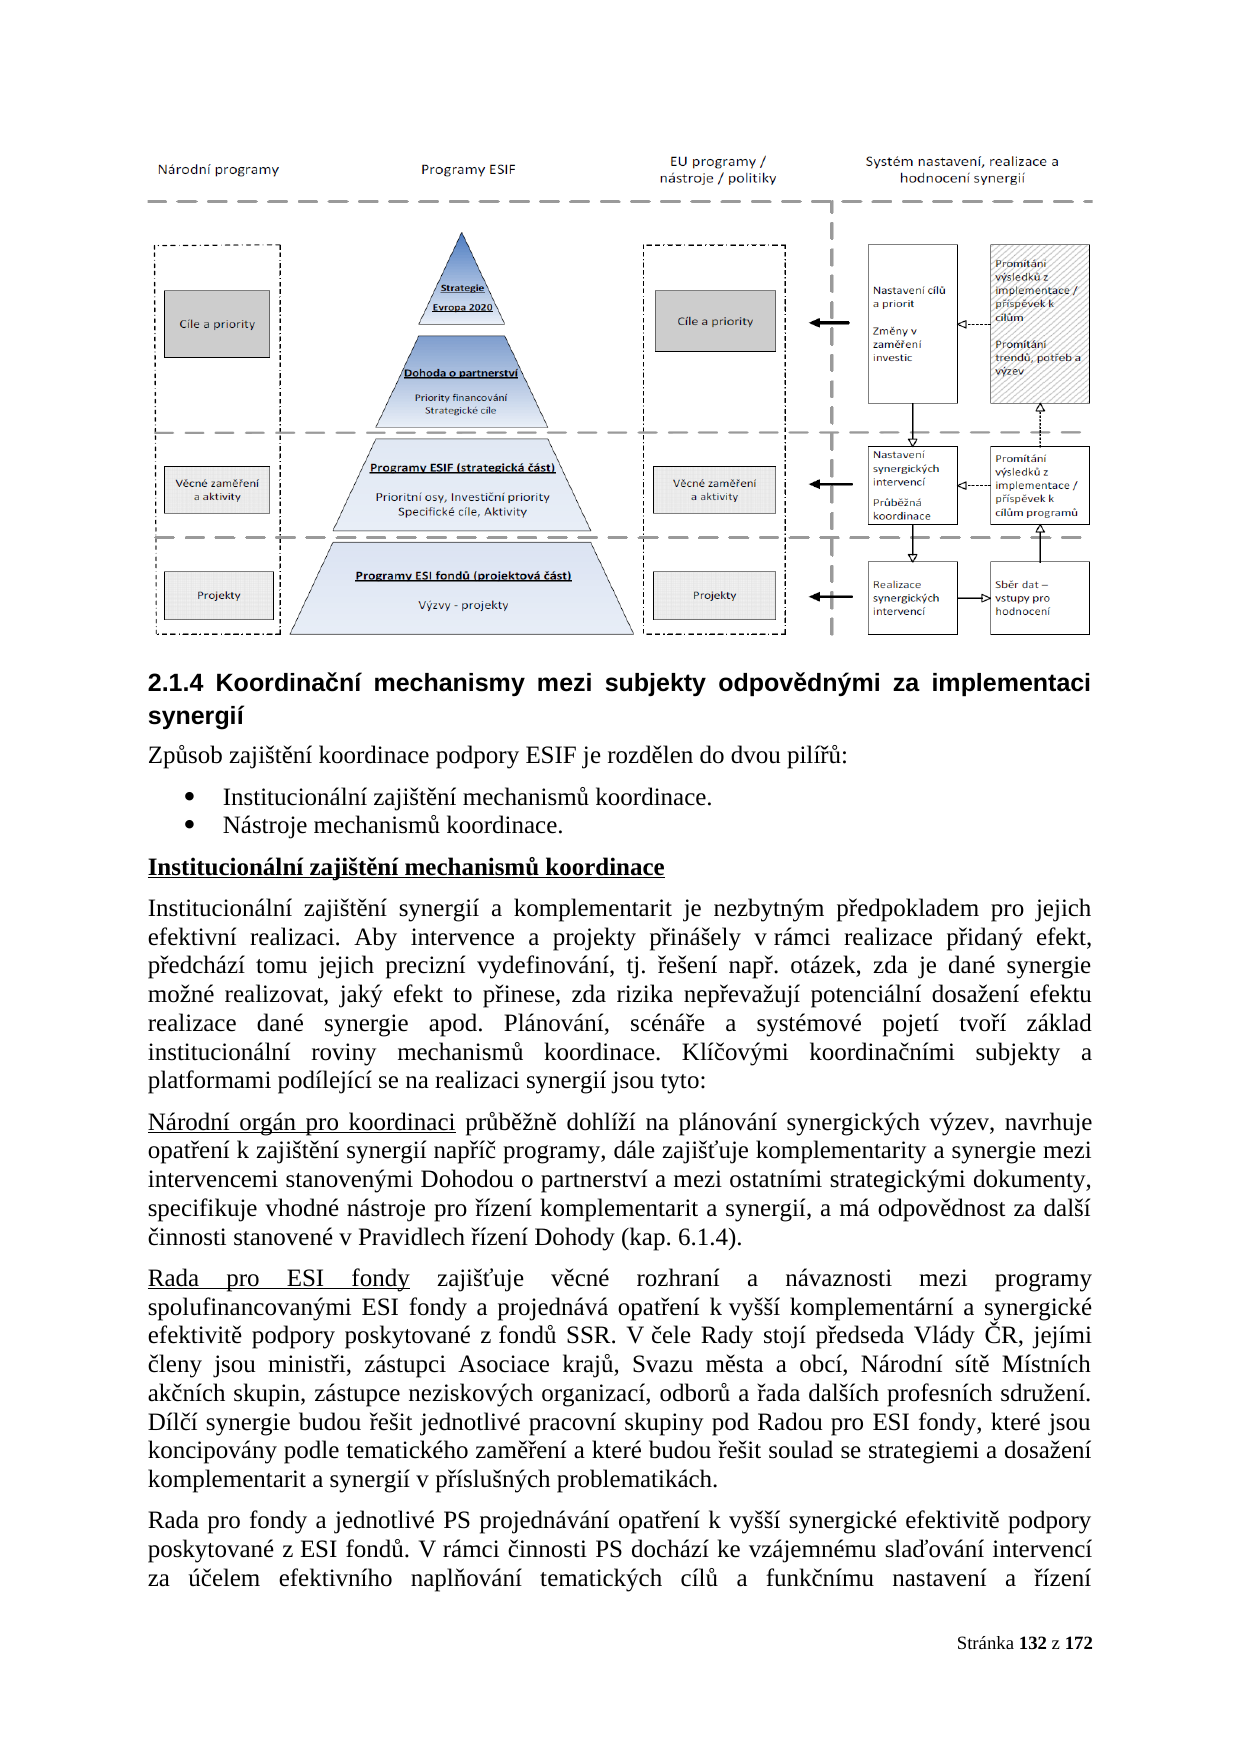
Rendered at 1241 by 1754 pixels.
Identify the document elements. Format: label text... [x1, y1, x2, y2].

text Způsob zajištění koordinace podpory ESIF je rozdělen do dvou pilířů: [148, 741, 1092, 769]
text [148, 1506, 1092, 1592]
text Rada pro ESI fondy zajišťuje věcné rozhraní a návaznosti mezi programy spolufinancovanými ESI fondy a projednává opatření k vyšší komplementární a synergické efektivitě podpory poskytované z fondů SSR. V čele Rady stojí předseda Vlády ČR, jejími členy jsou ministři, zástupci Asociace krajů, Svazu města a obcí, Národní sítě Místních akčních skupin, zástupce neziskových organizací, odborů a řada dalších profesních sdružení. Dílčí synergie budou řešit jednotlivé pracovní skupiny pod Radou pro ESI fondy, které jsou koncipovány podle tematického zaměření a které budou řešit soulad se strategiemi a dosažení komplementarit a synergií v příslušných problematikách. [148, 1263, 1092, 1493]
text Institucionální zajištění mechanismů koordinace [148, 852, 1092, 881]
list Nástroje mechanismů koordinace. [185, 811, 1092, 839]
text Národní orgán pro koordinaci průběžně dohlíží na plánování synergických výzev, navrhuje opatření k zajištění synergií napříč programy, dále zajišťuje komplementarity a synergie mezi intervencemi stanovenými Dohodou o partnerství a mezi ostatními strategickými dokumenty, specifikuje vhodné nástroje pro řízení komplementarit a synergií, a má odpovědnost za další činnosti stanovené v Pravidlech řízení Dohody (kap. 6.1.4). [148, 1107, 1092, 1251]
list Institucionální zajištění mechanismů koordinace. [185, 782, 1092, 811]
text Institucionální zajištění synergií a komplementarit je nezbytným předpokladem pro jejich efektivní realizaci. Aby intervence a projekty přinášely v rámci realizace přidaný efekt, předchází tomu jejich precizní vydefinování, tj. řešení např. otázek, zda je dané synergie možné realizovat, jaký efekt to přinese, zda rizika nepřevažují potenciální dosažení efektu realizace dané synergie apod. Plánování, scénáře a systémové pojetí tvoří základ institucionální roviny mechanismů koordinace. Klíčovými koordinačními subjekty a platformami podílející se na realizaci synergií jsou tyto: [148, 893, 1092, 1094]
text 2.1.4 Koordinační mechanismy mezi subjekty odpovědnými za implementaci synergií [148, 668, 1092, 730]
